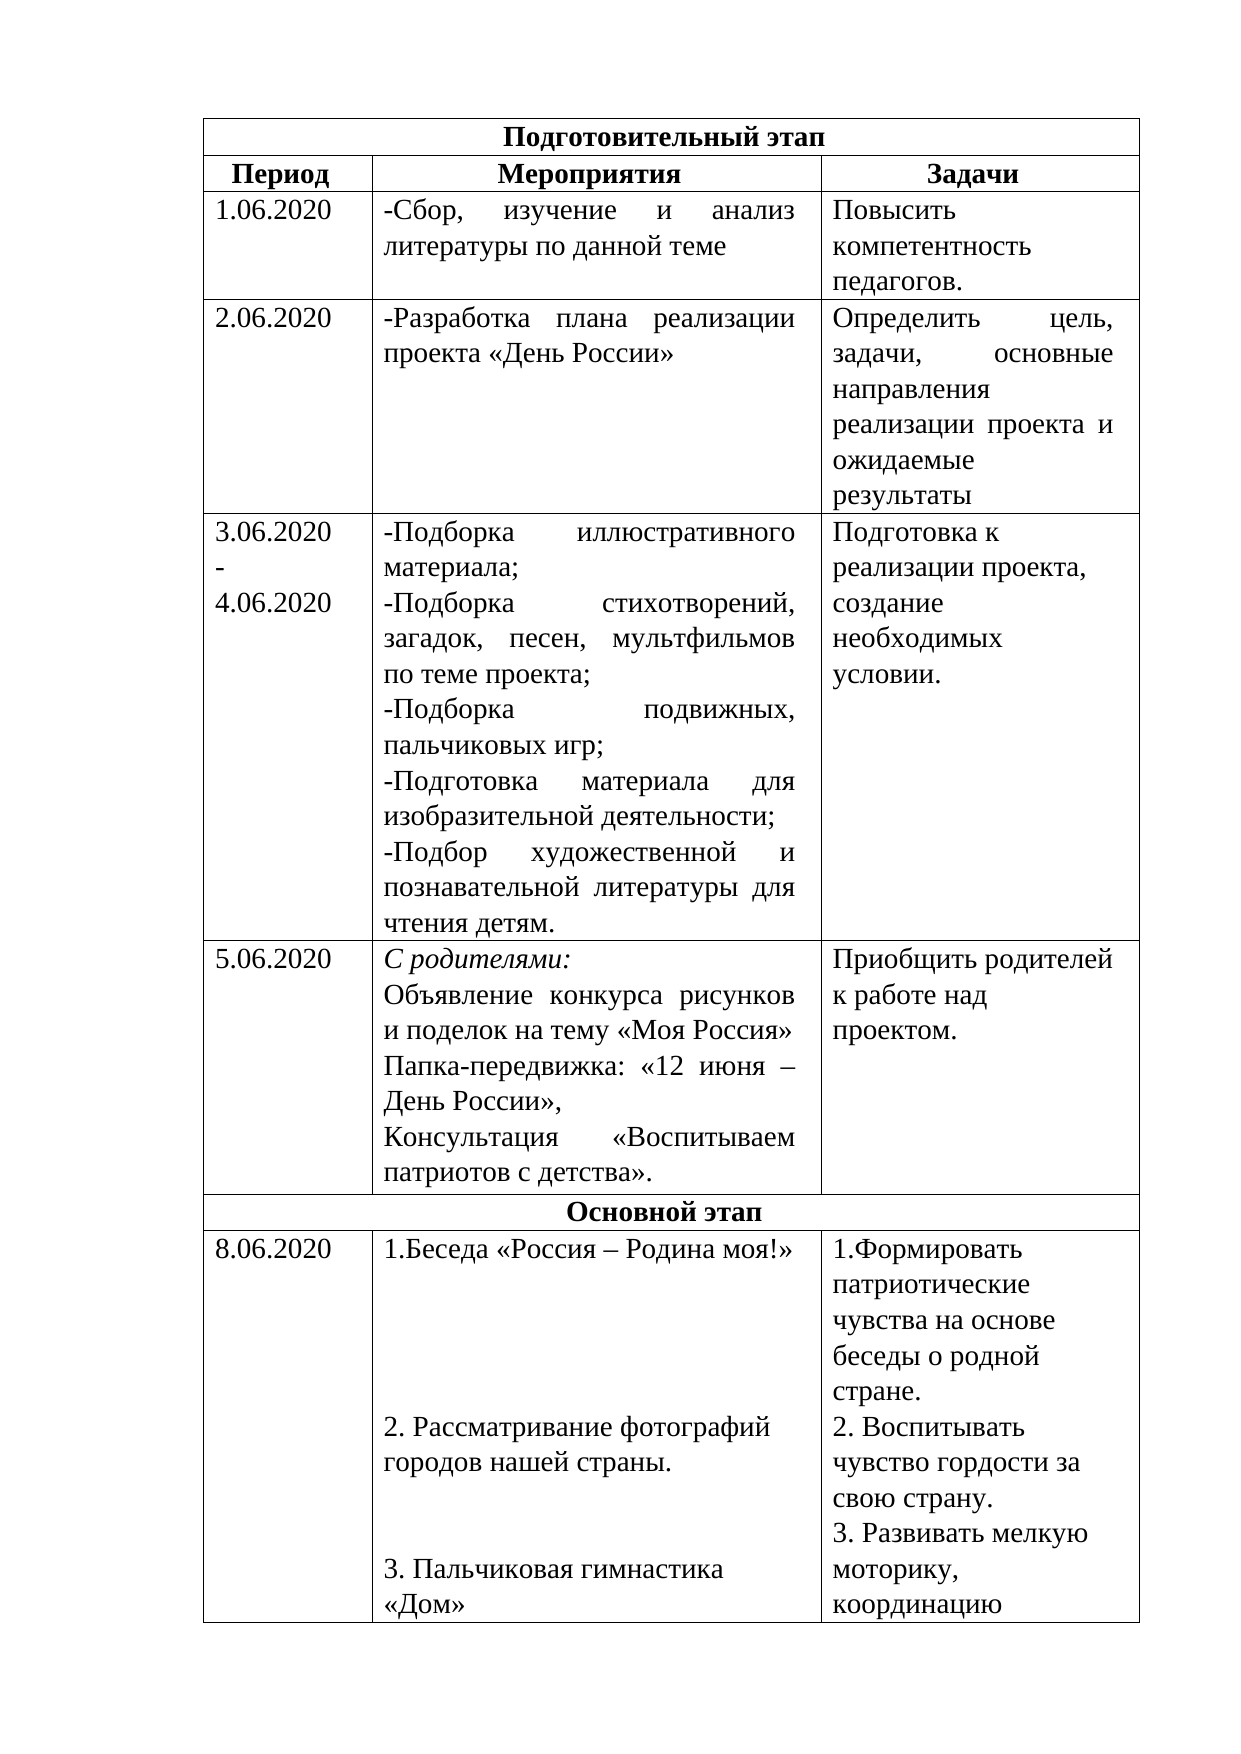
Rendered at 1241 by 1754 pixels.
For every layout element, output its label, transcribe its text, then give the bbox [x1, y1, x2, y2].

table_cell 1.06.2020 [204, 192, 372, 299]
table_cell Основной этап [204, 1195, 1139, 1230]
table_cell Приобщить родителей к работе над проектом. [822, 941, 1139, 1193]
table_cell Задачи [822, 156, 1139, 191]
table_cell Подготовка к реализации проекта, создание необходимых условии. [822, 514, 1139, 940]
table_cell 5.06.2020 [204, 941, 372, 1193]
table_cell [822, 1231, 1139, 1622]
table_cell Повысить компетентность педагогов. [822, 192, 1139, 299]
table_cell 2.06.2020 [204, 300, 372, 513]
table_cell -Сбор, изучение и анализ литературы по данной теме [373, 192, 821, 299]
table_cell Мероприятия [373, 156, 821, 191]
table_cell 8.06.2020 [204, 1231, 372, 1622]
table_cell Определить цель, задачи, основные направления реализации проекта и ожидаемые результаты [822, 300, 1139, 513]
table_cell 3.06.2020 - 4.06.2020 [204, 514, 372, 940]
table_cell -Подборка иллюстративного материала; -Подборка стихотворений, загадок, песен, мультфильмов по теме проекта; -Подборка подвижных, пальчиковых игр; -Подготовка материала для изобразительной деятельности; -Подбор художественной и познавательной литературы для чтения детям. [373, 514, 821, 940]
table_cell Период [204, 156, 372, 191]
table_cell С родителями: Объявление конкурса рисунков и поделок на тему «Моя Россия» Папка-передвижка: «12 июня – День России», Консультация «Воспитываем патриотов с детства». [373, 941, 821, 1193]
table_header Подготовительный этап [204, 119, 1139, 155]
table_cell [373, 1231, 821, 1622]
table_cell -Разработка плана реализации проекта «День России» [373, 300, 821, 513]
